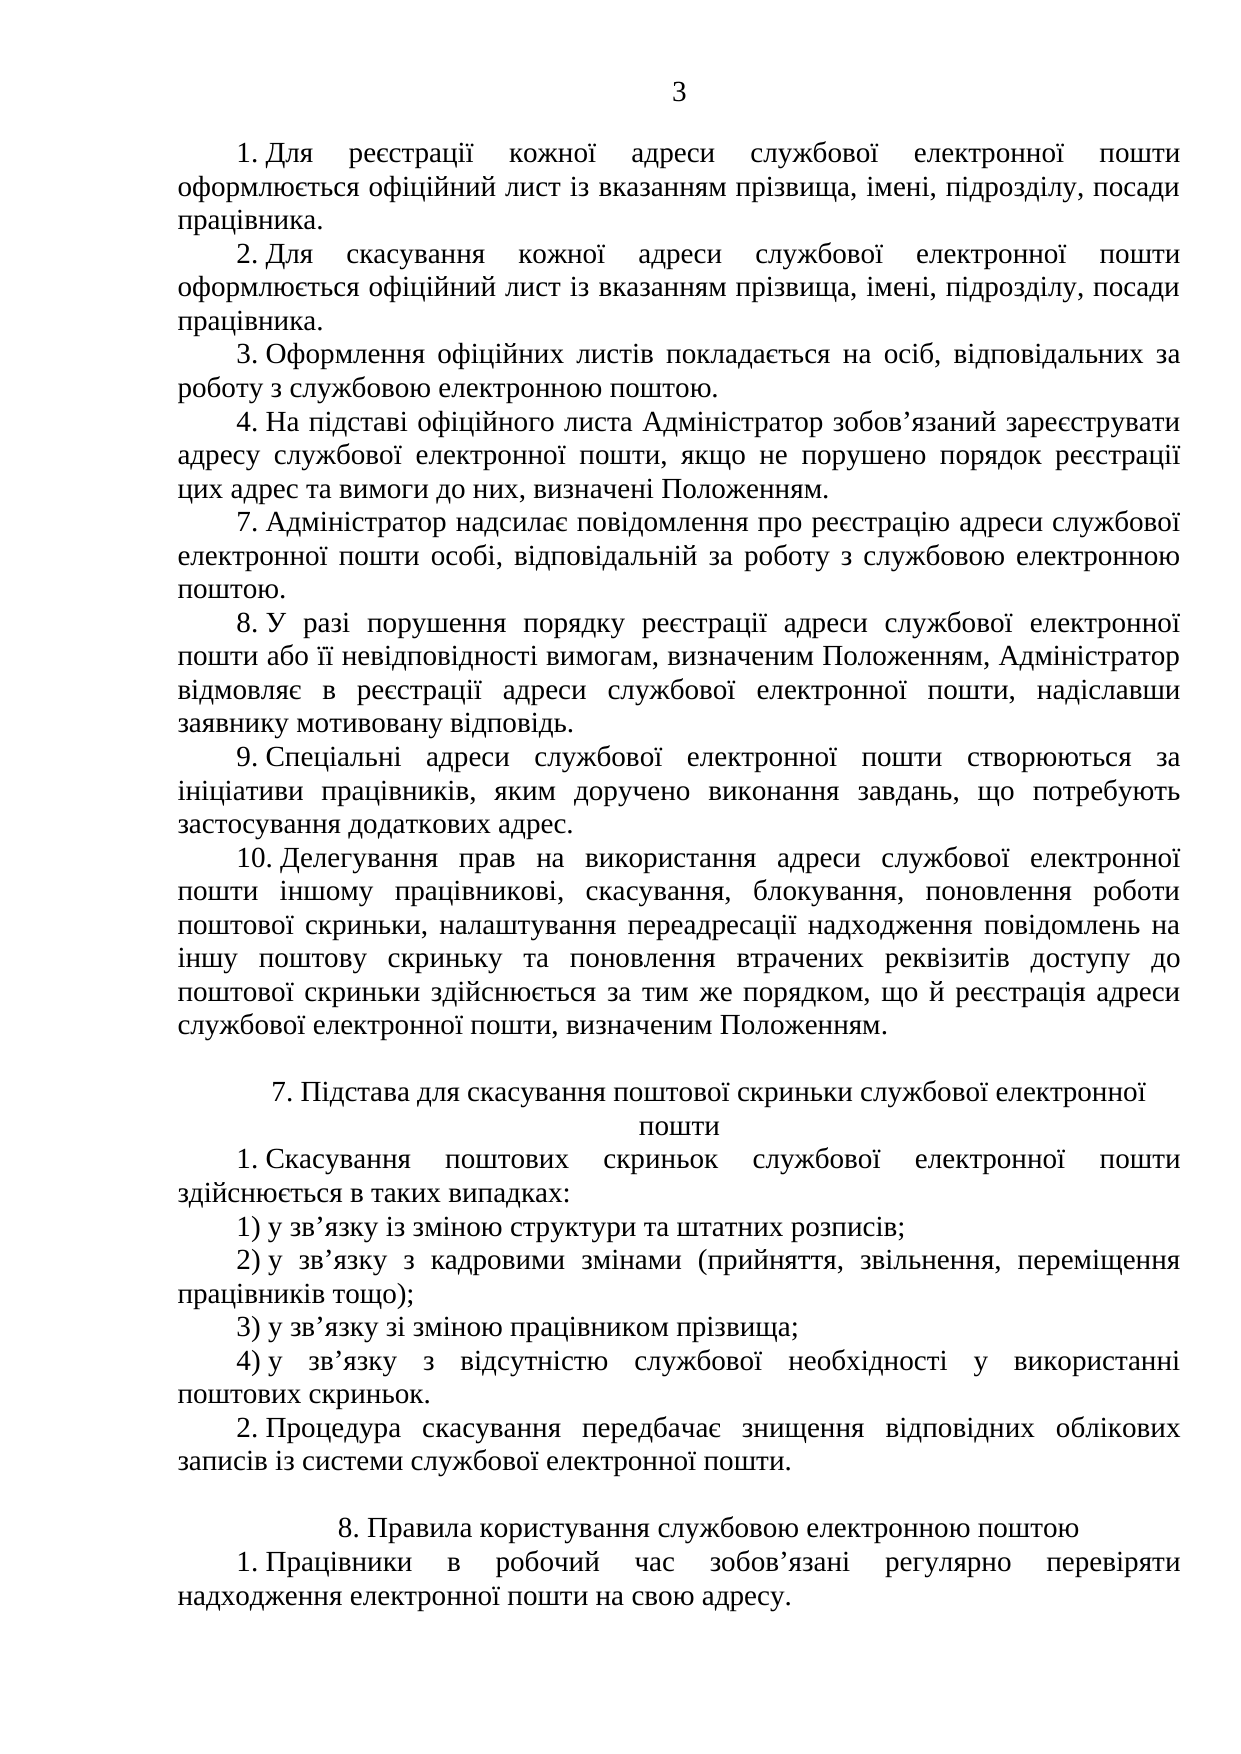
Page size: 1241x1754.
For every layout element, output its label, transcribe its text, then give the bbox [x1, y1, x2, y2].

text 2. Процедура скасування передбачає знищення відповідних облікових записів із системи службової електронної пошти. [177, 1410, 1181, 1477]
text 2. Для скасування кожної адреси службової електронної пошти оформлюється офіційний лист із вказанням прізвища, імені, підрозділу, посади працівника. [177, 236, 1181, 337]
text 1) у зв’язку із зміною структури та штатних розписів; [177, 1209, 1181, 1242]
text 9. Спеціальні адреси службової електронної пошти створюються за ініціативи працівників, яким доручено виконання завдань, що потребують застосування додаткових адрес. [177, 739, 1181, 840]
text 1. Для реєстрації кожної адреси службової електронної пошти оформлюється офіційний лист із вказанням прізвища, імені, підрозділу, посади працівника. [177, 135, 1181, 236]
text 8. Правила користування службовою електронною поштою [177, 1511, 1181, 1544]
text 3) у зв’язку зі зміною працівником прізвища; [177, 1309, 1181, 1343]
text 3. Оформлення офіційних листів покладається на осіб, відповідальних за роботу з службовою електронною поштою. [177, 337, 1181, 404]
text 8. У разі порушення порядку реєстрації адреси службової електронної пошти або її невідповідності вимогам, визначеним Положенням, Адміністратор відмовляє в реєстрації адреси службової електронної пошти, надіславши заявнику мотивовану відповідь. [177, 605, 1181, 739]
text 7. Підстава для скасування поштової скриньки службової електронної пошти [177, 1074, 1181, 1142]
text 1. Працівники в робочий час зобов’язані регулярно перевіряти надходження електронної пошти на свою адресу. [177, 1544, 1181, 1611]
text 7. Адміністратор надсилає повідомлення про реєстрацію адреси службової електронної пошти особі, відповідальній за роботу з службовою електронною поштою. [177, 504, 1181, 605]
text 4) у зв’язку з відсутністю службової необхідності у використанні поштових скриньок. [177, 1343, 1181, 1410]
text 1. Скасування поштових скриньок службової електронної пошти здійснюється в таких випадках: [177, 1142, 1181, 1209]
text 10. Делегування прав на використання адреси службової електронної пошти іншому працівникові, скасування, блокування, поновлення роботи поштової скриньки, налаштування переадресації надходження повідомлень на іншу поштову скриньку та поновлення втрачених реквізитів доступу до поштової скриньки здійснюється за тим же порядком, що й реєстрація адреси службової електронної пошти, визначеним Положенням. [177, 840, 1181, 1041]
text 4. На підставі офіційного листа Адміністратор зобов’язаний зареєструвати адресу службової електронної пошти, якщо не порушено порядок реєстрації цих адрес та вимоги до них, визначені Положенням. [177, 404, 1181, 504]
text 2) у зв’язку з кадровими змінами (прийняття, звільнення, переміщення працівників тощо); [177, 1242, 1181, 1309]
